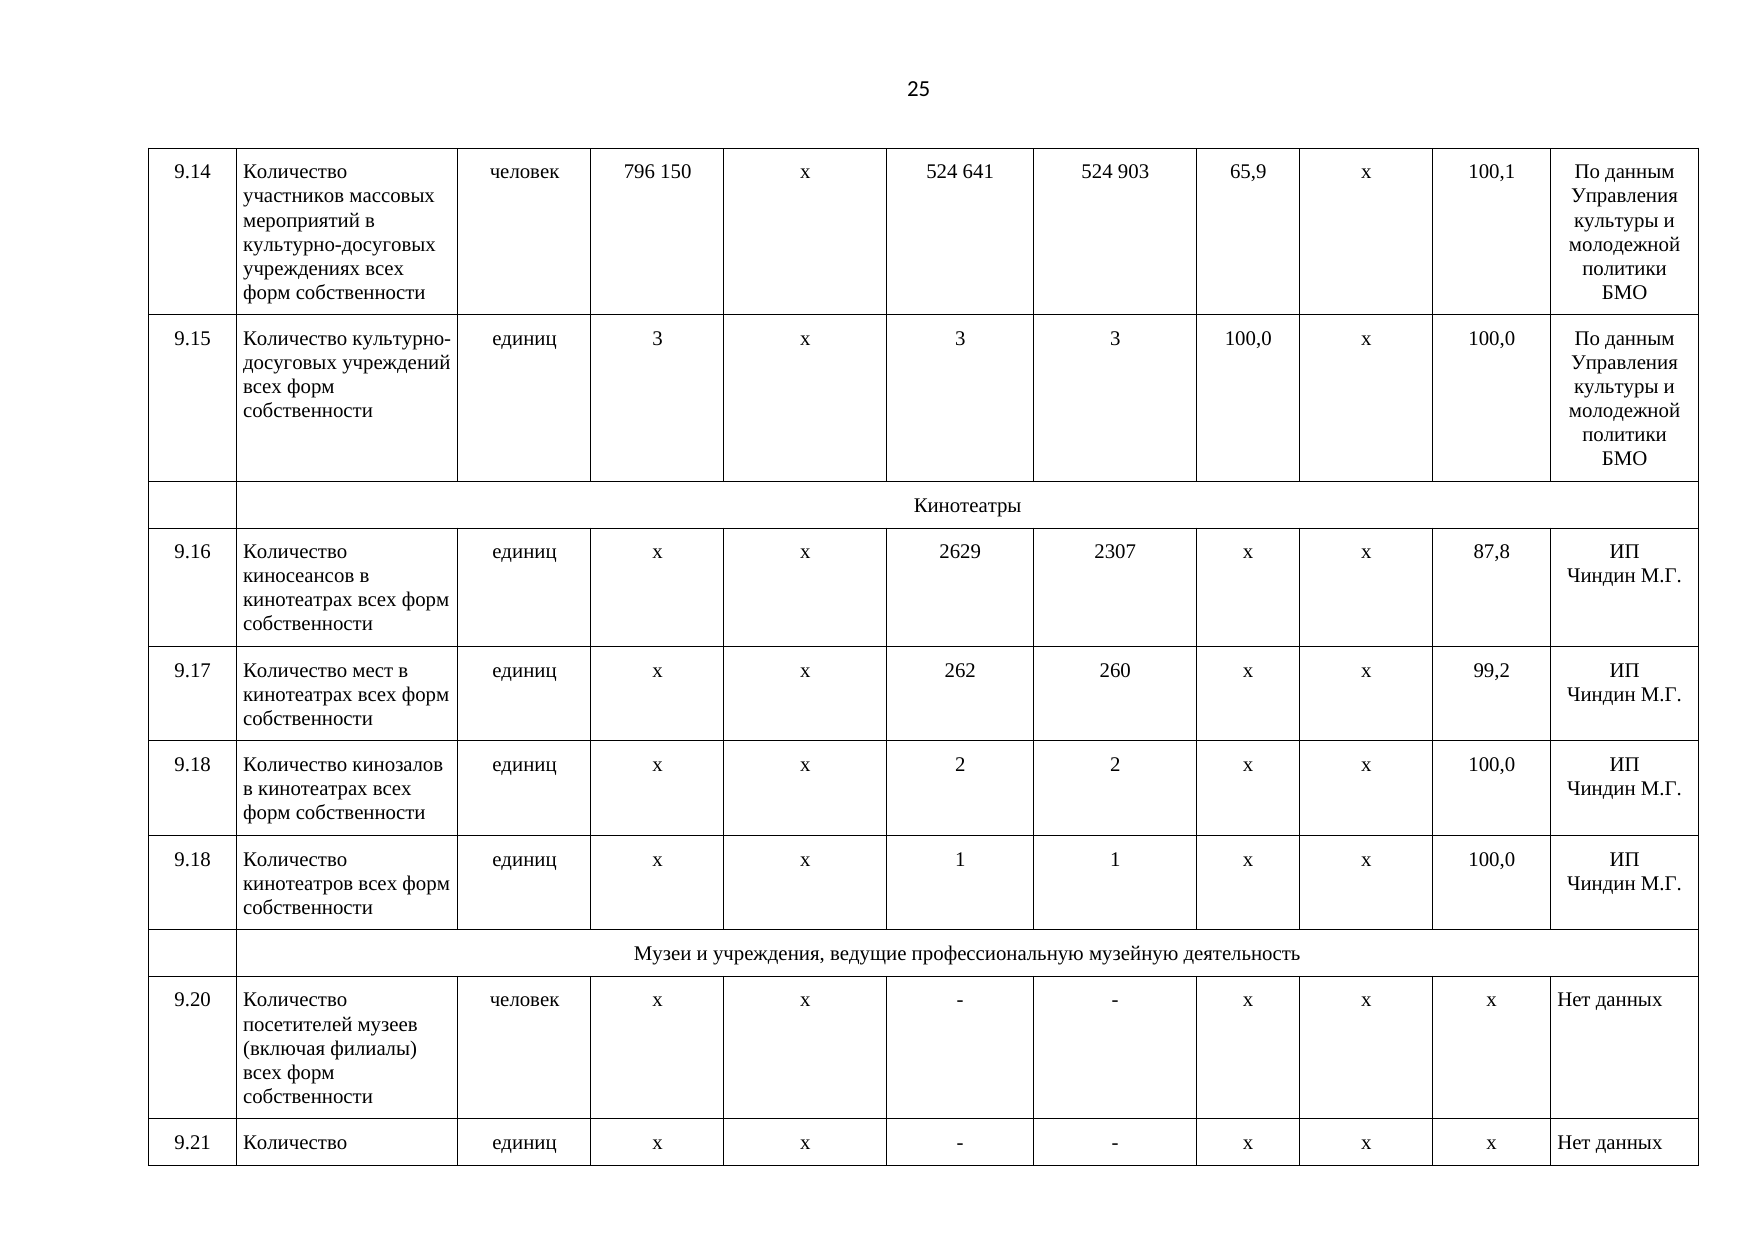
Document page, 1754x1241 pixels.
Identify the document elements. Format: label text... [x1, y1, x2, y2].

table_cell - [887, 977, 1033, 1118]
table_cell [1551, 149, 1698, 314]
table_cell х [1300, 529, 1432, 646]
table_cell х [724, 836, 886, 929]
table_cell 262 [887, 647, 1033, 740]
table_cell 9.17 [149, 647, 236, 740]
table_cell [149, 482, 236, 527]
table_cell единиц [458, 529, 590, 646]
table_cell 100,0 [1433, 315, 1550, 481]
table_cell 9.15 [149, 315, 236, 481]
table_cell 9.14 [149, 149, 236, 314]
table_cell ИП Чиндин М.Г. [1551, 529, 1698, 646]
table_cell х [1300, 741, 1432, 835]
table_cell Количество культурно-досуговых учреждений всех форм собственности [237, 315, 457, 481]
table_cell [149, 930, 236, 976]
table_cell 87,8 [1433, 529, 1550, 646]
table_cell 9.21 [149, 1119, 236, 1165]
table_cell х [1300, 647, 1432, 740]
table_cell х [591, 1119, 723, 1165]
table_cell Количество кинозалов в кинотеатрах всех форм собственности [237, 741, 457, 835]
table_cell 3 [887, 315, 1033, 481]
table_cell х [1300, 977, 1432, 1118]
table_cell 99,2 [1433, 647, 1550, 740]
table_cell 2307 [1034, 529, 1196, 646]
table_cell х [591, 741, 723, 835]
table_cell ИП Чиндин М.Г. [1551, 836, 1698, 929]
table_cell х [1197, 1119, 1299, 1165]
table_cell По данным Управления культуры и молодежной политики БМО [1551, 315, 1698, 481]
table_cell единиц [458, 647, 590, 740]
table_cell х [1300, 836, 1432, 929]
table_cell Количество мест в кинотеатрах всех форм собственности [237, 647, 457, 740]
table_cell х [724, 741, 886, 835]
table_cell 100,0 [1433, 741, 1550, 835]
table_cell 9.18 [149, 741, 236, 835]
table_cell 100,1 [1433, 149, 1550, 314]
table_cell х [724, 647, 886, 740]
table_cell 2 [1034, 741, 1196, 835]
table_cell единиц [458, 836, 590, 929]
table_cell х [1197, 977, 1299, 1118]
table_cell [237, 1119, 457, 1165]
table_cell 2629 [887, 529, 1033, 646]
table_cell Кинотеатры [237, 482, 1698, 527]
table_cell х [724, 315, 886, 481]
table_cell 9.16 [149, 529, 236, 646]
table_cell х [1300, 315, 1432, 481]
table_cell - [1034, 1119, 1196, 1165]
table_cell х [1197, 647, 1299, 740]
table_cell 3 [591, 315, 723, 481]
table_cell 9.18 [149, 836, 236, 929]
table_cell х [724, 529, 886, 646]
table_cell х [1300, 1119, 1432, 1165]
table_cell человек [458, 149, 590, 314]
table_cell х [1197, 836, 1299, 929]
table_cell 3 [1034, 315, 1196, 481]
table_cell х [1433, 977, 1550, 1118]
table_cell х [1300, 149, 1432, 314]
table_cell человек [458, 977, 590, 1118]
table_cell - [1034, 977, 1196, 1118]
table_cell единиц [458, 1119, 590, 1165]
table_cell х [724, 1119, 886, 1165]
table_cell 65,9 [1197, 149, 1299, 314]
table_cell Количество посетителей музеев (включая филиалы) всех форм собственности [237, 977, 457, 1118]
table_cell 796 150 [591, 149, 723, 314]
table_cell х [724, 977, 886, 1118]
table_cell Нет данных [1551, 977, 1698, 1118]
table_cell 9.20 [149, 977, 236, 1118]
table_cell х [724, 149, 886, 314]
table_cell 100,0 [1197, 315, 1299, 481]
table_cell Нет данных [1551, 1119, 1698, 1165]
table_cell 260 [1034, 647, 1196, 740]
table_cell единиц [458, 315, 590, 481]
table_cell х [1433, 1119, 1550, 1165]
table_cell 1 [1034, 836, 1196, 929]
table_cell 100,0 [1433, 836, 1550, 929]
table_cell х [1197, 741, 1299, 835]
table_cell х [591, 836, 723, 929]
table_cell Количество кинотеатров всех форм собственности [237, 836, 457, 929]
table_cell ИП Чиндин М.Г. [1551, 647, 1698, 740]
table_cell х [591, 647, 723, 740]
table_cell 1 [887, 836, 1033, 929]
table_cell х [591, 977, 723, 1118]
table_cell Количество киносеансов в кинотеатрах всех форм собственности [237, 529, 457, 646]
table_cell Количество участников массовых мероприятий в культурно-досуговых учреждениях всех форм собственности [237, 149, 457, 314]
table_cell 524 641 [887, 149, 1033, 314]
table_cell 2 [887, 741, 1033, 835]
table_cell единиц [458, 741, 590, 835]
table_cell Музеи и учреждения, ведущие профессиональную музейную деятельность [237, 930, 1698, 976]
table_cell ИП Чиндин М.Г. [1551, 741, 1698, 835]
table_cell - [887, 1119, 1033, 1165]
table_cell х [1197, 529, 1299, 646]
table_cell х [591, 529, 723, 646]
table_cell 524 903 [1034, 149, 1196, 314]
